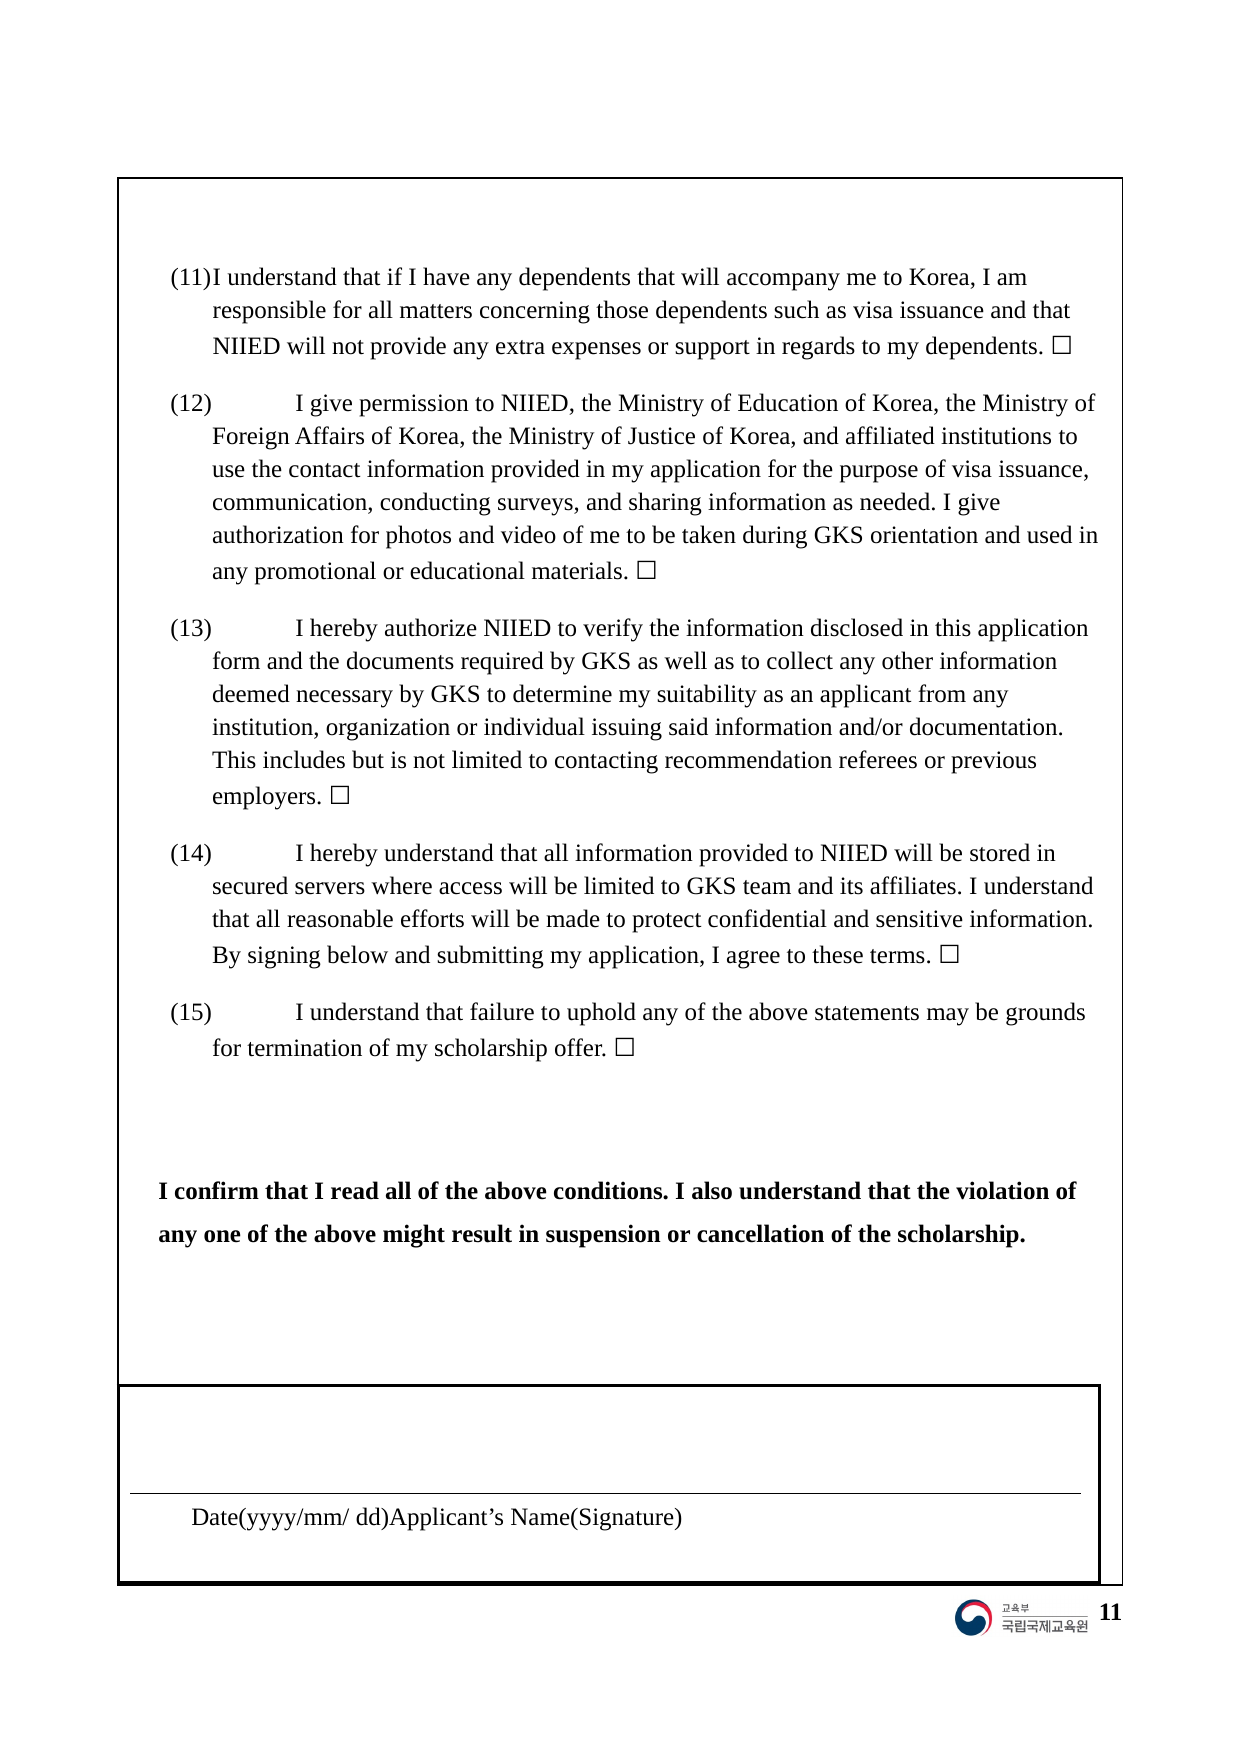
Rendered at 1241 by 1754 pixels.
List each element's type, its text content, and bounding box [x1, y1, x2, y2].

picture [951, 1595, 1091, 1637]
